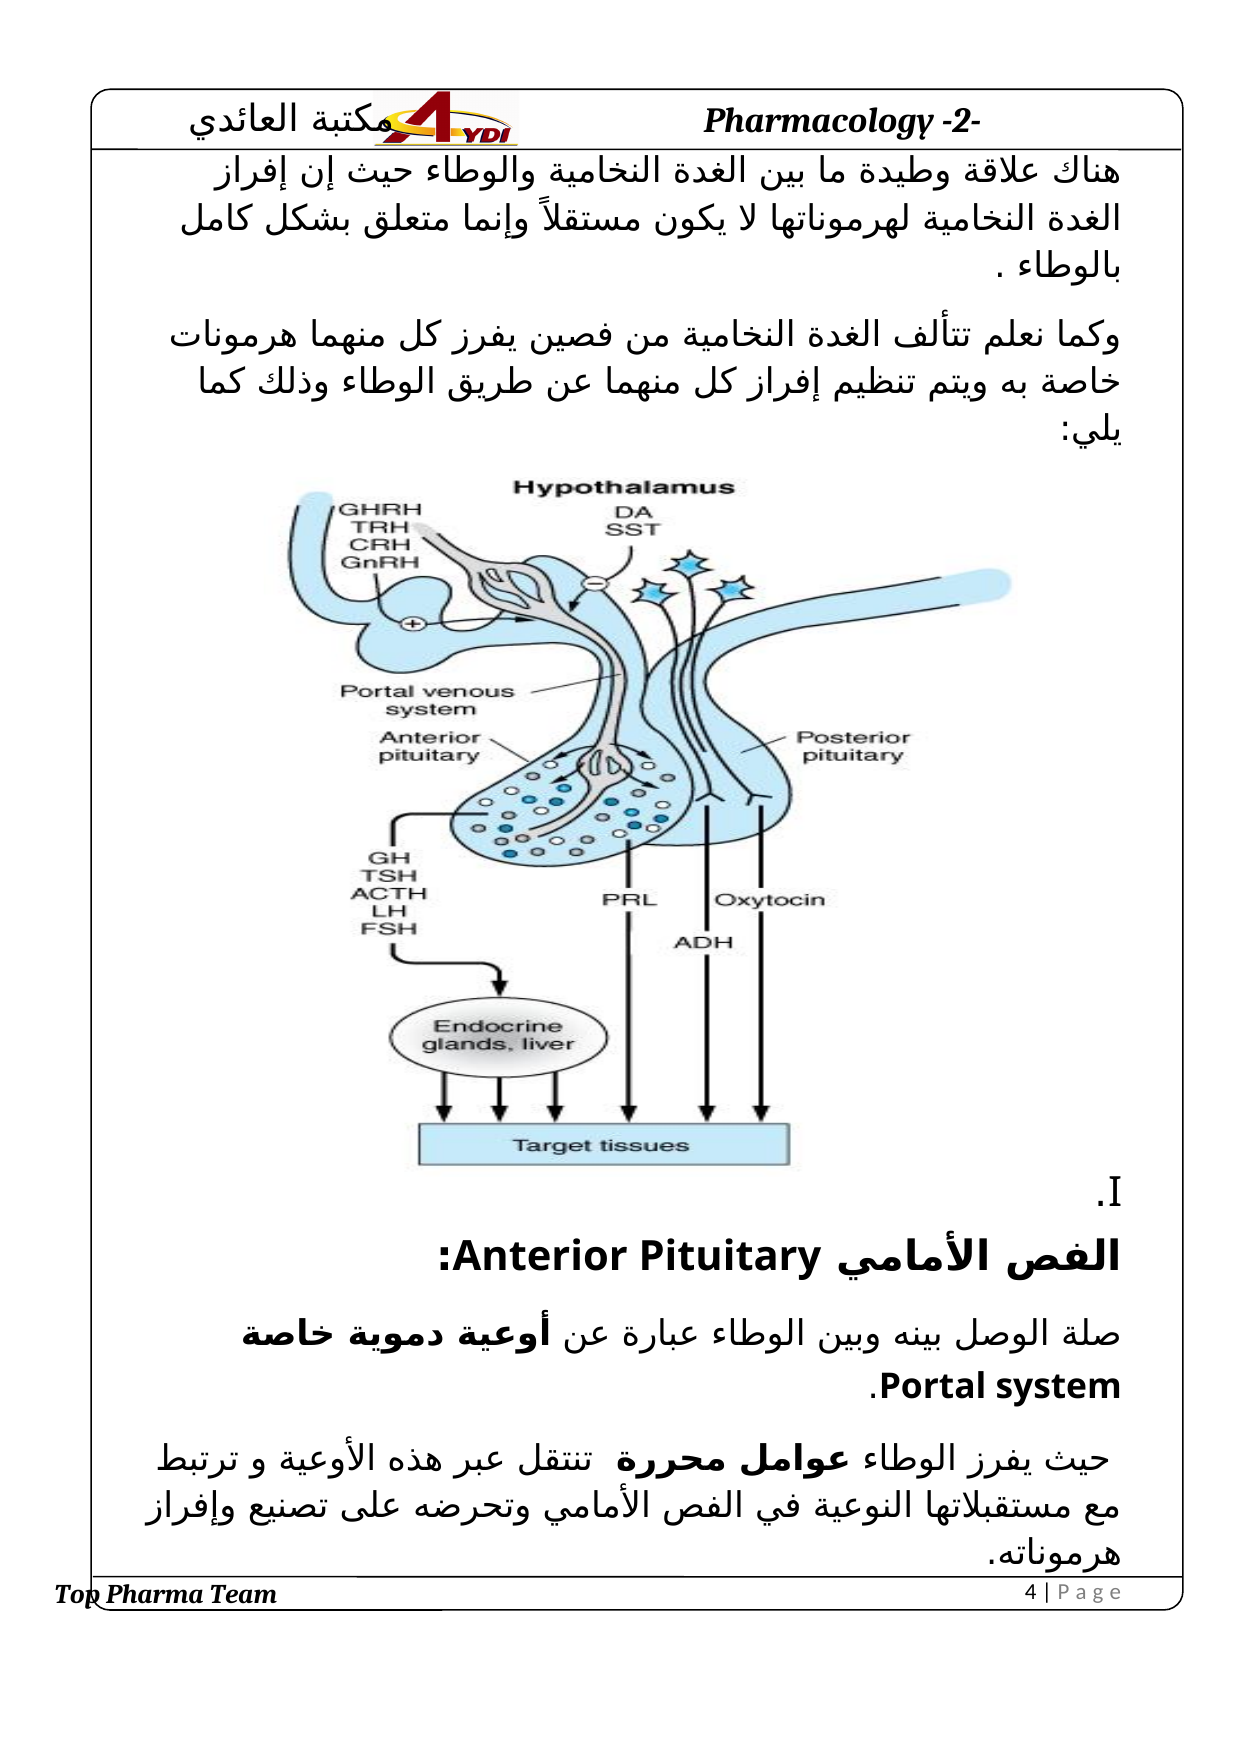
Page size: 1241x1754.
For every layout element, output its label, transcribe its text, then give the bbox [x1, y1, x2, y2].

picture [372, 91, 520, 148]
list الفص الأمامي Anterior Pituitary: [133, 1162, 1122, 1283]
text هناك علاقة وطيدة ما بين الغدة النخامية والوطاء حيث إن إفراز الغدة النخامية لهرموناتها لا يكون مستقلاً وإنما متعلق بشكل كامل بالوطاء . [133, 150, 1122, 286]
text وكما نعلم تتألف الغدة النخامية من فصين يفرز كل منهما هرمونات خاصة به ويتم تنظيم إفراز كل منهما عن طريق الوطاء وذلك كما يلي: [133, 313, 1122, 449]
text صلة الوصل بينه وبين الوطاء عبارة عن أوعية دموية خاصة Portal system. [133, 1312, 1122, 1409]
picture [261, 477, 1017, 1174]
text حيث يفرز الوطاء عوامل محررة تنتقل عبر هذه الأوعية و ترتبط مع مستقبلاتها النوعية في الفص الأمامي وتحرضه على تصنيع وإفراز هرموناته. [133, 1437, 1122, 1573]
